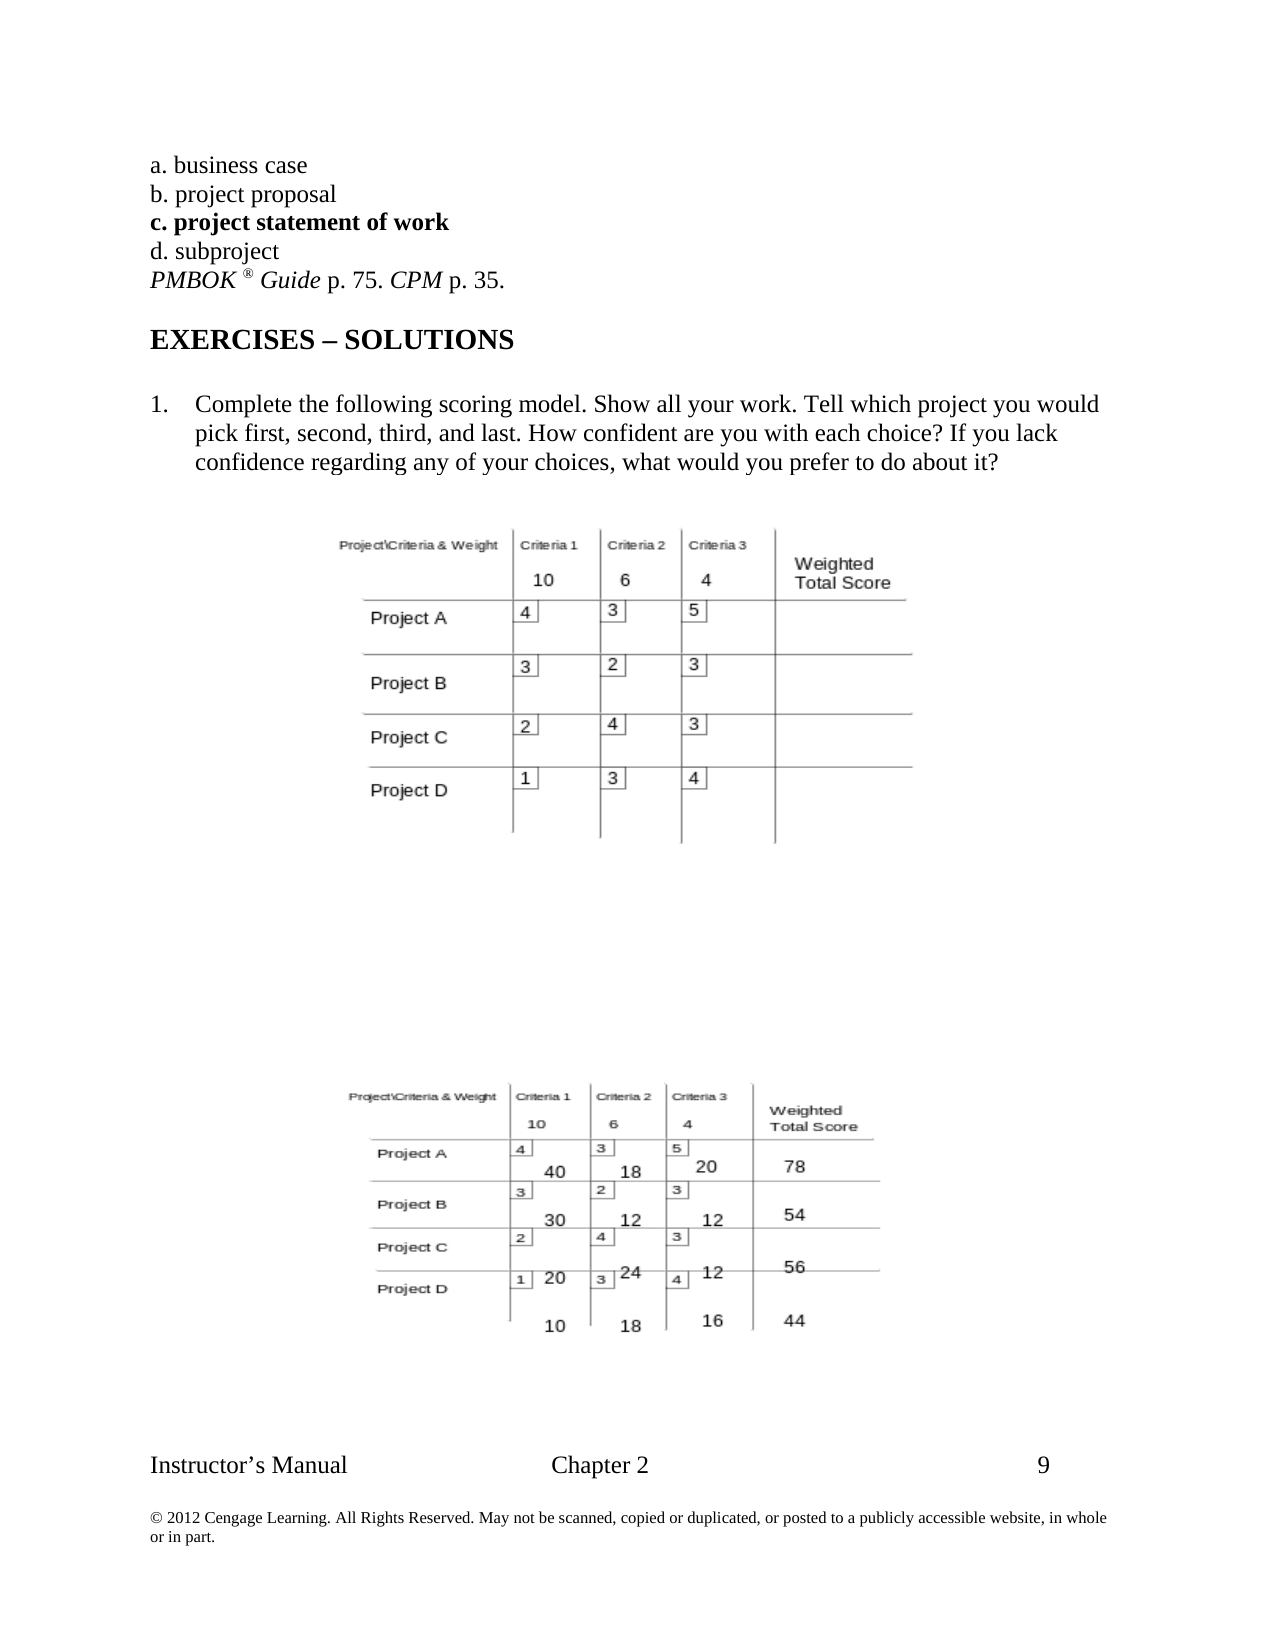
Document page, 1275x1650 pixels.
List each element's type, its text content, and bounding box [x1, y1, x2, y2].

text d. subproject [150, 236, 1125, 265]
text PMBOK ® Guide p. 75. CPM p. 35. [150, 265, 1125, 294]
text c. project statement of work [150, 207, 1125, 236]
text 1. Complete the following scoring model. Show all your work. Tell which project you would pick first, second, third, and last. How confident are you with each choice? If you lack confidence regarding any of your choices, what would you prefer to do about it? [150, 389, 1125, 476]
text a. business case [150, 150, 1125, 179]
text EXERCISES – SOLUTIONS [150, 322, 1125, 356]
text b. project proposal [150, 179, 1125, 207]
